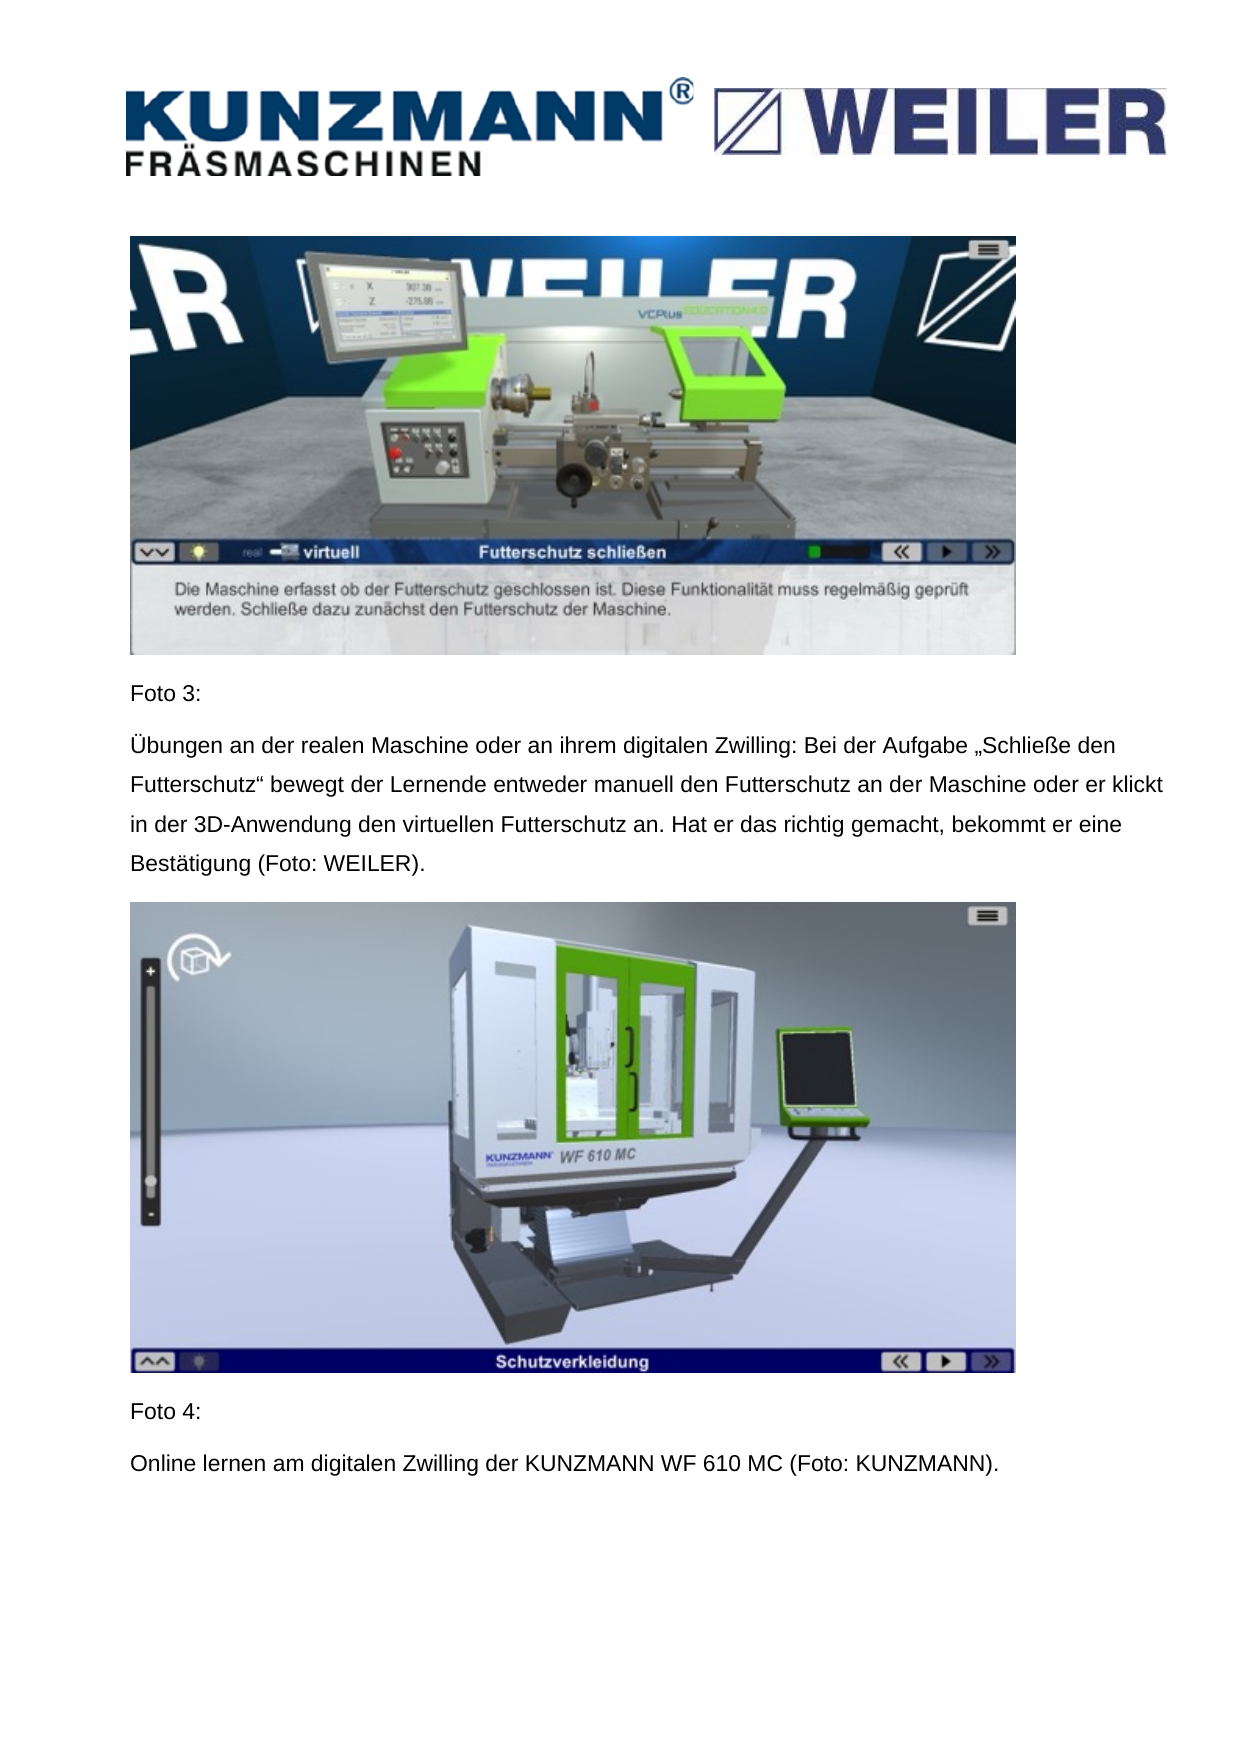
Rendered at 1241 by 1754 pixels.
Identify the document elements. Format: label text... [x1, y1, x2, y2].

text Online lernen am digitalen Zwilling der KUNZMANN WF 610 MC (Foto: KUNZMANN). [130, 1450, 1167, 1476]
text Foto 4: [130, 1398, 1167, 1424]
picture [130, 236, 1016, 655]
text Foto 3: [130, 680, 1167, 706]
picture [124, 77, 694, 175]
picture [130, 902, 1016, 1373]
picture [714, 88, 1167, 155]
text Übungen an der realen Maschine oder an ihrem digitalen Zwilling: Bei der Aufgabe „Schließe den Futterschutz“ bewegt der Lernende entweder manuell den Futterschutz an der Maschine oder er klickt in der 3D-Anwendung den virtuellen Futterschutz an. Hat er das richtig gemacht, bekommt er eine Bestätigung (Foto: WEILER). [130, 732, 1167, 877]
